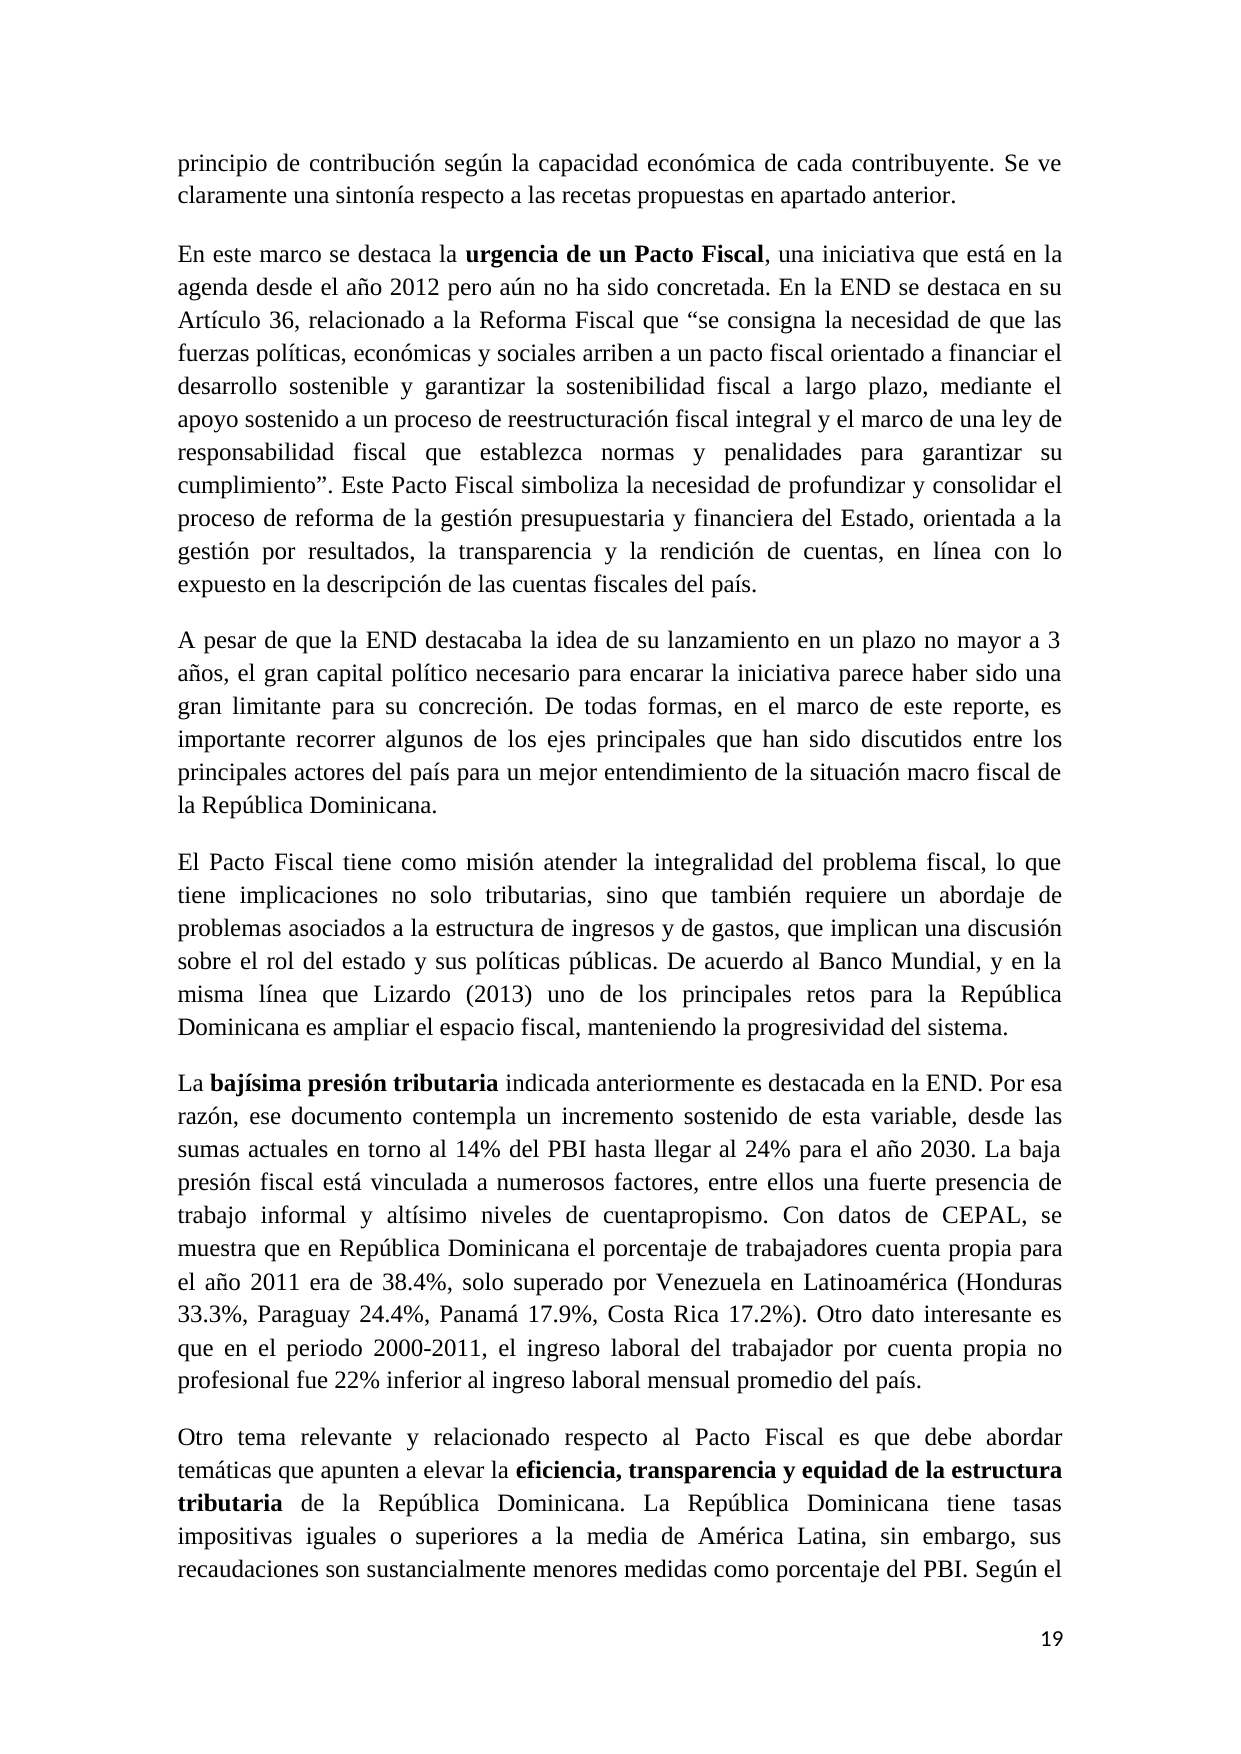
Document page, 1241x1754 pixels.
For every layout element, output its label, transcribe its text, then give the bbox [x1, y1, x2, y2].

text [177, 148, 1063, 209]
text A pesar de que la END destacaba la idea de su lanzamiento en un plazo no mayor a 3 años, el gran capital político necesario para encarar la iniciativa parece haber sido una gran limitante para su concreción. De todas formas, en el marco de este reporte, es importante recorrer algunos de los ejes principales que han sido discutidos entre los principales actores del país para un mejor entendimiento de la situación macro fiscal de la República Dominicana. [177, 625, 1063, 819]
text La bajísima presión tributaria indicada anteriormente es destacada en la END. Por esa razón, ese documento contempla un incremento sostenido de esta variable, desde las sumas actuales en torno al 14% del PBI hasta llegar al 24% para el año 2030. La baja presión fiscal está vinculada a numerosos factores, entre ellos una fuerte presencia de trabajo informal y altísimo niveles de cuentapropismo. Con datos de CEPAL, se muestra que en República Dominicana el porcentaje de trabajadores cuenta propia para el año 2011 era de 38.4%, solo superado por Venezuela en Latinoamérica (Honduras 33.3%, Paraguay 24.4%, Panamá 17.9%, Costa Rica 17.2%). Otro dato interesante es que en el periodo 2000-2011, el ingreso laboral del trabajador por cuenta propia no profesional fue 22% inferior al ingreso laboral mensual promedio del país. [177, 1068, 1063, 1394]
text En este marco se destaca la urgencia de un Pacto Fiscal, una iniciativa que está en la agenda desde el año 2012 pero aún no ha sido concretada. En la END se destaca en su Artículo 36, relacionado a la Reforma Fiscal que “se consigna la necesidad de que las fuerzas políticas, económicas y sociales arriben a un pacto fiscal orientado a financiar el desarrollo sostenible y garantizar la sostenibilidad fiscal a largo plazo, mediante el apoyo sostenido a un proceso de reestructuración fiscal integral y el marco de una ley de responsabilidad fiscal que establezca normas y penalidades para garantizar su cumplimiento”. Este Pacto Fiscal simboliza la necesidad de profundizar y consolidar el proceso de reforma de la gestión presupuestaria y financiera del Estado, orientada a la gestión por resultados, la transparencia y la rendición de cuentas, en línea con lo expuesto en la descripción de las cuentas fiscales del país. [177, 239, 1063, 598]
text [177, 1422, 1063, 1583]
text El Pacto Fiscal tiene como misión atender la integralidad del problema fiscal, lo que tiene implicaciones no solo tributarias, sino que también requiere un abordaje de problemas asociados a la estructura de ingresos y de gastos, que implican una discusión sobre el rol del estado y sus políticas públicas. De acuerdo al Banco Mundial, y en la misma línea que Lizardo (2013) uno de los principales retos para la República Dominicana es ampliar el espacio fiscal, manteniendo la progresividad del sistema. [177, 847, 1063, 1041]
